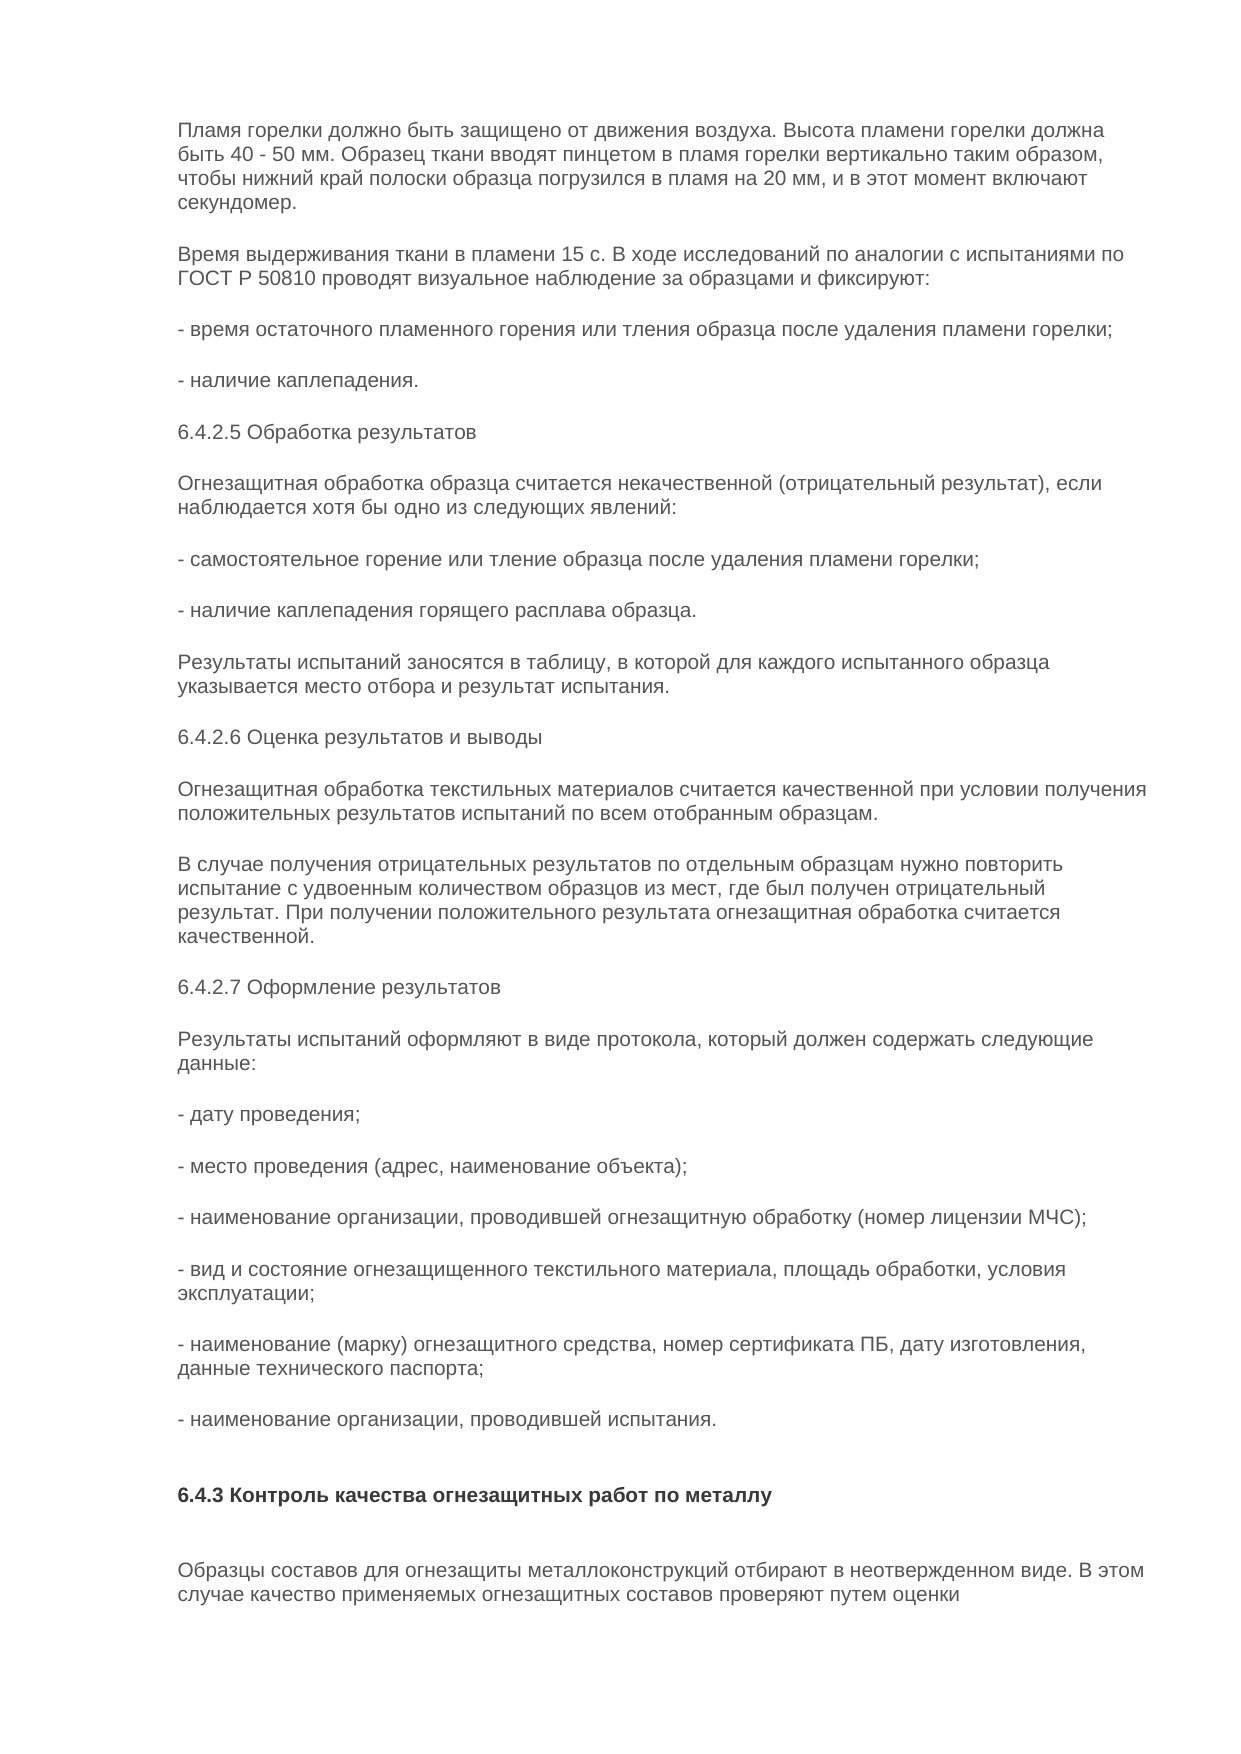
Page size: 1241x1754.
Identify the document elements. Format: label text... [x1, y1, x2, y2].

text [177, 1558, 1152, 1606]
text - дату проведения; [177, 1102, 1152, 1126]
text Пламя горелки должно быть защищено от движения воздуха. Высота пламени горелки должна быть 40 - 50 мм. Образец ткани вводят пинцетом в пламя горелки вертикально таким образом, чтобы нижний край полоски образца погрузился в пламя на 20 мм, и в этот момент включают секундомер. [177, 118, 1152, 214]
text - наименование (марку) огнезащитного средства, номер сертификата ПБ, дату изготовления, данные технического паспорта; [177, 1332, 1152, 1380]
text 6.4.2.5 Обработка результатов [177, 420, 1152, 444]
text Результаты испытаний оформляют в виде протокола, который должен содержать следующие данные: [177, 1027, 1152, 1074]
text Огнезащитная обработка текстильных материалов считается качественной при условии получения положительных результатов испытаний по всем отобранным образцам. [177, 776, 1152, 824]
text - наименование организации, проводившей испытания. [177, 1407, 1152, 1431]
text 6.4.2.7 Оформление результатов [177, 975, 1152, 999]
text - наименование организации, проводившей огнезащитную обработку (номер лицензии МЧС); [177, 1205, 1152, 1229]
text - время остаточного пламенного горения или тления образца после удаления пламени горелки; [177, 317, 1152, 341]
text В случае получения отрицательных результатов по отдельным образцам нужно повторить испытание с удвоенным количеством образцов из мест, где был получен отрицательный результат. При получении положительного результата огнезащитная обработка считается качественной. [177, 852, 1152, 948]
text - наличие каплепадения горящего расплава образца. [177, 598, 1152, 622]
text 6.4.2.6 Оценка результатов и выводы [177, 725, 1152, 749]
text Огнезащитная обработка образца считается некачественной (отрицательный результат), если наблюдается хотя бы одно из следующих явлений: [177, 471, 1152, 519]
text - вид и состояние огнезащищенного текстильного материала, площадь обработки, условия эксплуатации; [177, 1256, 1152, 1304]
text - наличие каплепадения. [177, 368, 1152, 392]
text Время выдерживания ткани в пламени 15 с. В ходе исследований по аналогии с испытаниями по ГОСТ Р 50810 проводят визуальное наблюдение за образцами и фиксируют: [177, 241, 1152, 289]
text - место проведения (адрес, наименование объекта); [177, 1153, 1152, 1177]
text Результаты испытаний заносятся в таблицу, в которой для каждого испытанного образца указывается место отбора и результат испытания. [177, 649, 1152, 697]
text 6.4.3 Контроль качества огнезащитных работ по металлу [177, 1483, 1152, 1507]
text - самостоятельное горение или тление образца после удаления пламени горелки; [177, 547, 1152, 571]
